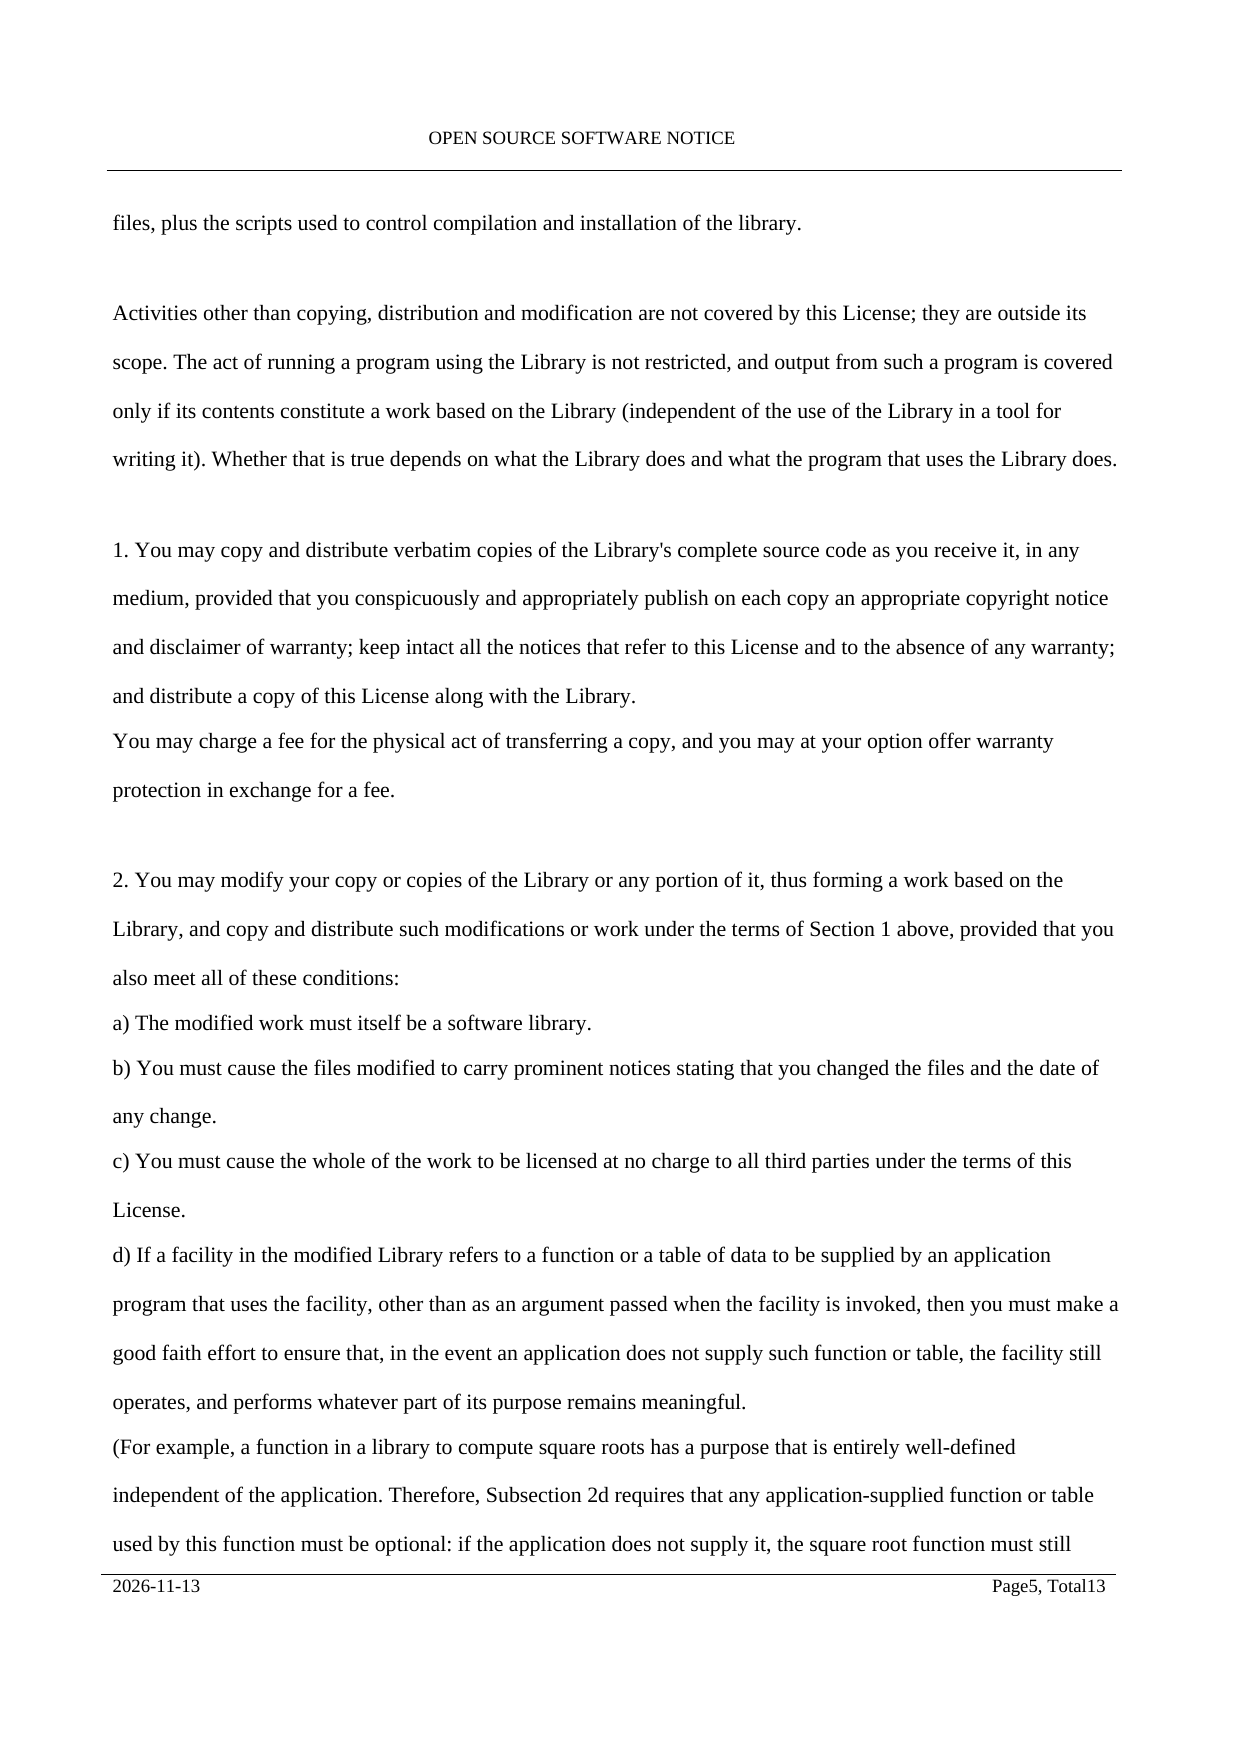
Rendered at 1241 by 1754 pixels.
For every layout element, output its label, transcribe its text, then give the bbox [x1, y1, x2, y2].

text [112, 206, 1128, 239]
text d) If a facility in the modified Library refers to a function or a table of data to be supplied by an application program that uses the facility, other than as an argument passed when the facility is invoked, then you must make a good faith effort to ensure that, in the event an application does not supply such function or table, the facility still operates, and performs whatever part of its purpose remains meaningful. [112, 1239, 1128, 1417]
text You may charge a fee for the physical act of transferring a copy, and you may at your option offer warranty protection in exchange for a fee. [112, 724, 1128, 806]
text c) You must cause the whole of the work to be licensed at no charge to all third parties under the terms of this License. [112, 1145, 1128, 1226]
text a) The modified work must itself be a software library. [112, 1006, 1128, 1038]
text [112, 1430, 1128, 1560]
text 2. You may modify your copy or copies of the Library or any portion of it, thus forming a work based on the Library, and copy and distribute such modifications or work under the terms of Section 1 above, provided that you also meet all of these conditions: [112, 863, 1128, 993]
text b) You must cause the files modified to carry prominent notices stating that you changed the files and the date of any change. [112, 1051, 1128, 1132]
text Activities other than copying, distribution and modification are not covered by this License; they are outside its scope. The act of running a program using the Library is not restricted, and output from such a program is covered only if its contents constitute a work based on the Library (independent of the use of the Library in a tool for writing it). Whether that is true depends on what the Library does and what the program that uses the Library does. [112, 297, 1128, 475]
text 1. You may copy and distribute verbatim copies of the Library's complete source code as you receive it, in any medium, provided that you conspicuously and appropriately publish on each copy an appropriate copyright notice and disclaimer of warranty; keep intact all the notices that refer to this License and to the absence of any warranty; and distribute a copy of this License along with the Library. [112, 533, 1128, 712]
